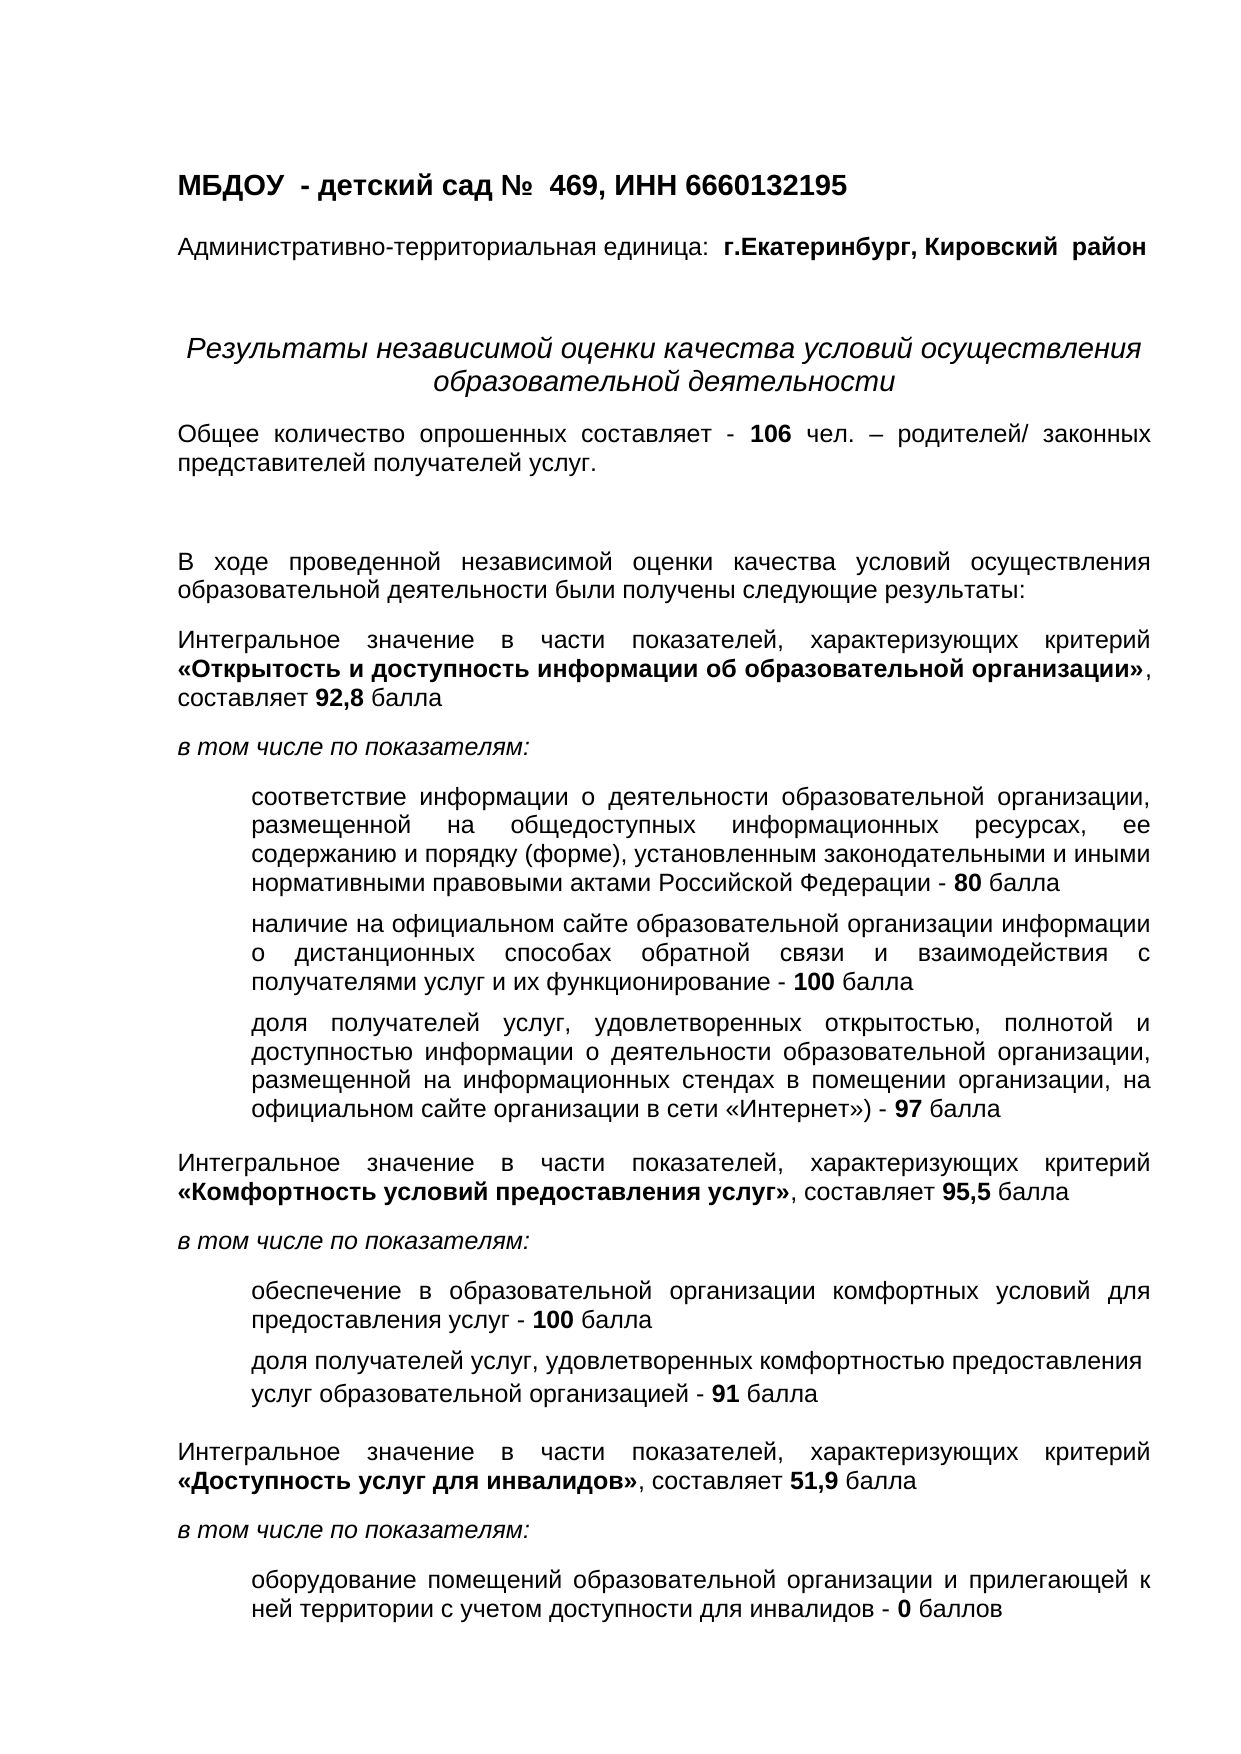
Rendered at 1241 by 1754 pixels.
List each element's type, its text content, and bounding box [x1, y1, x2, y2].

text соответствие информации о деятельности образовательной организации, размещенной на общедоступных информационных ресурсах, ее содержанию и порядку (форме), установленным законодательными и иными нормативными правовыми актами Российской Федерации - 80 балла [251, 782, 1152, 897]
text оборудование помещений образовательной организации и прилегающей к ней территории с учетом доступности для инвалидов - 0 баллов [251, 1565, 1152, 1622]
text в том числе по показателям: [177, 1226, 1152, 1255]
text Административно-территориальная единица: г.Екатеринбург, Кировский район [177, 232, 1152, 260]
text Интегральное значение в части показателей, характеризующих критерий «Доступность услуг для инвалидов», составляет 51,9 балла [177, 1437, 1152, 1494]
text В ходе проведенной независимой оценки качества условий осуществления образовательной деятельности были получены следующие результаты: [177, 547, 1152, 604]
text в том числе по показателям: [177, 732, 1152, 761]
text в том числе по показателям: [177, 1515, 1152, 1544]
text доля получателей услуг, удовлетворенных открытостью, полнотой и доступностью информации о деятельности образовательной организации, размещенной на информационных стендах в помещении организации, на официальном сайте организации в сети «Интернет») - 97 балла [251, 1008, 1152, 1123]
text обеспечение в образовательной организации комфортных условий для предоставления услуг - 100 балла [251, 1276, 1152, 1333]
text наличие на официальном сайте образовательной организации информации о дистанционных способах обратной связи и взаимодействия с получателями услуг и их функционирование - 100 балла [251, 909, 1152, 995]
subtitle МБДОУ - детский сад № 469, ИНН 6660132195 [177, 168, 1152, 202]
text доля получателей услуг, удовлетворенных комфортностью предоставления услуг образовательной организацией - 91 балла [251, 1346, 1152, 1408]
text Интегральное значение в части показателей, характеризующих критерий «Открытость и доступность информации об образовательной организации», составляет 92,8 балла [177, 625, 1152, 711]
text Результаты независимой оценки качества условий осуществления образовательной деятельности [177, 331, 1152, 398]
text Интегральное значение в части показателей, характеризующих критерий «Комфортность условий предоставления услуг», составляет 95,5 балла [177, 1148, 1152, 1205]
text Общее количество опрошенных составляет - 106 чел. – родителей/ законных представителей получателей услуг. [177, 419, 1152, 476]
